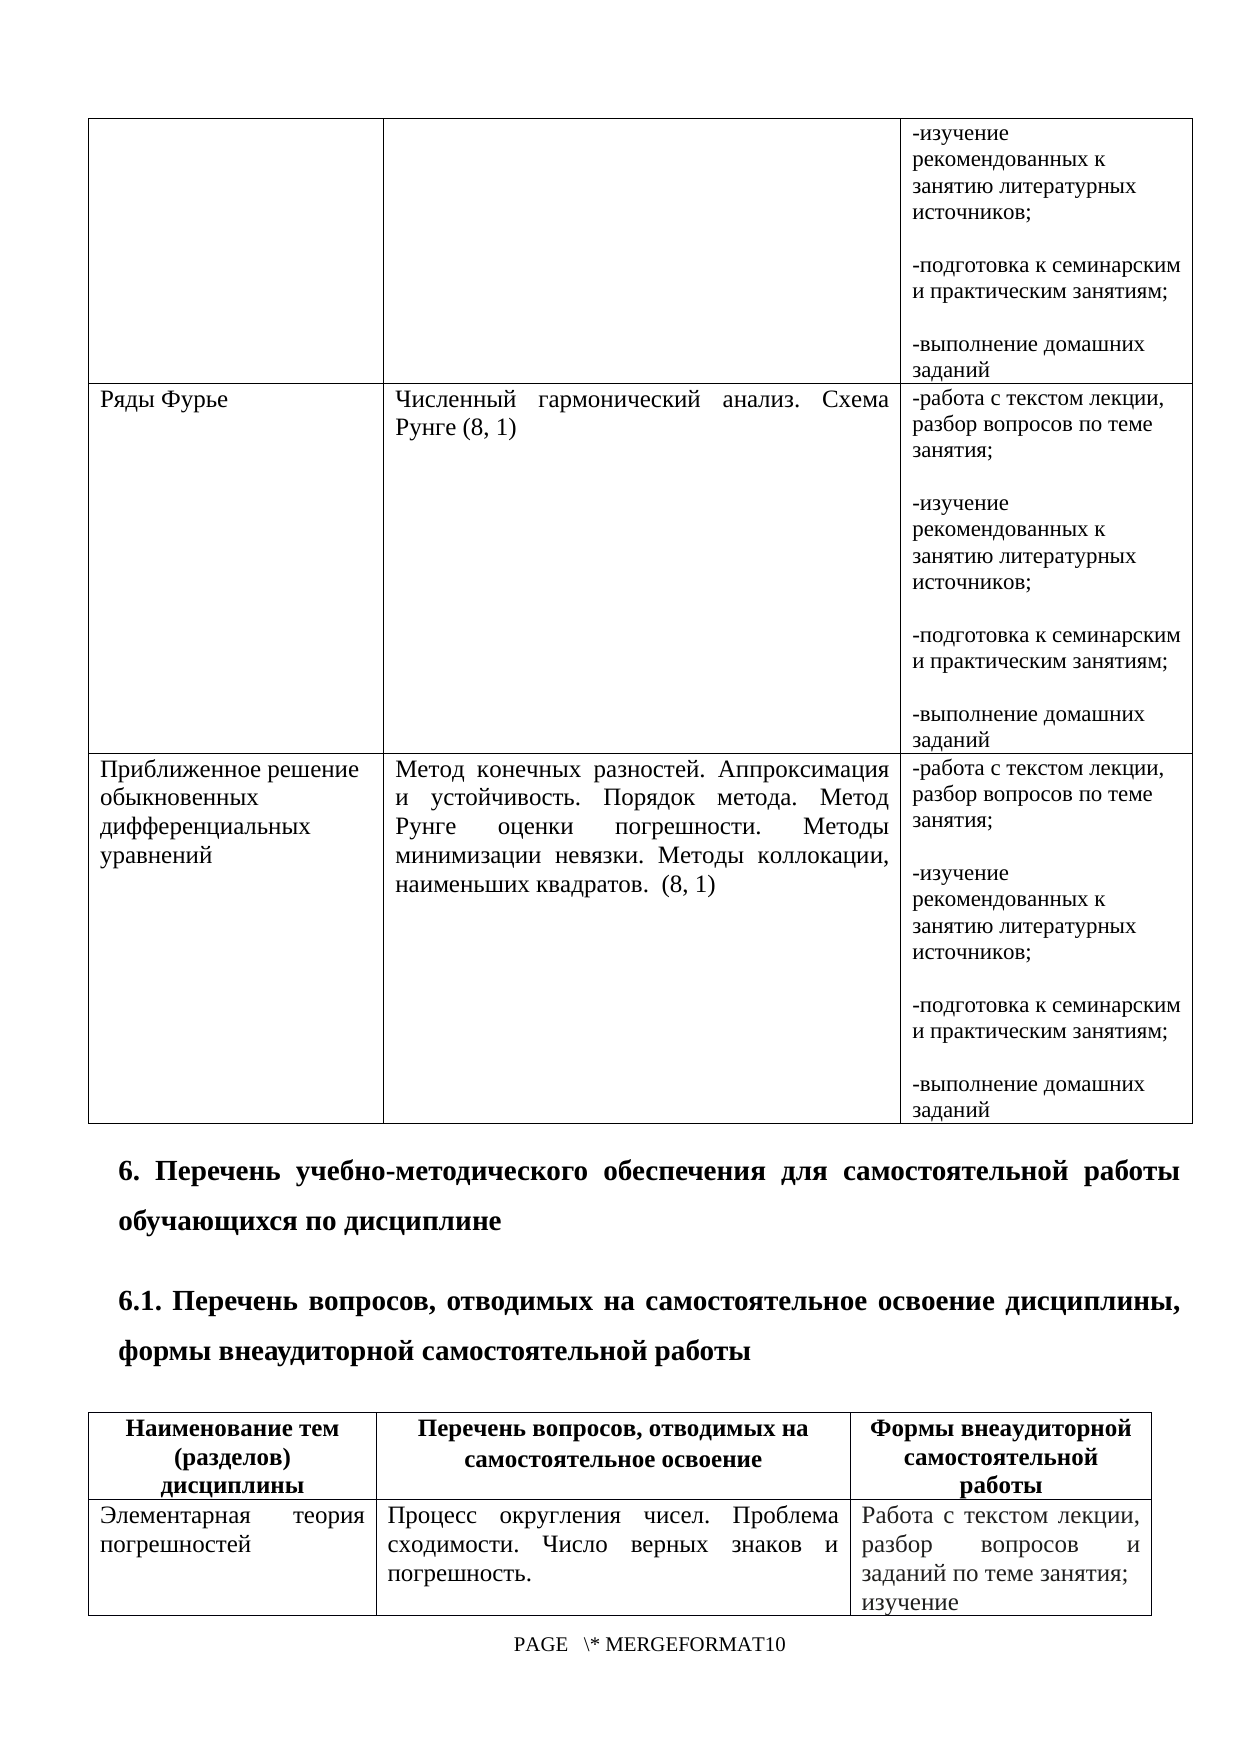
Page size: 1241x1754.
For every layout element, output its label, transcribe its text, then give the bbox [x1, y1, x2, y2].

subtitle 6.1. Перечень вопросов, отводимых на самостоятельное освоение дисциплины, формы внеаудиторной самостоятельной работы [118, 1283, 1181, 1367]
table_header Перечень вопросов, отводимых на самостоятельное освоение [377, 1413, 850, 1499]
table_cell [377, 1500, 850, 1615]
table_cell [901, 119, 1192, 383]
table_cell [851, 1500, 1151, 1615]
table_cell Ряды Фурье [89, 384, 383, 753]
subtitle 6. Перечень учебно-методического обеспечения для самостоятельной работы обучающихся по дисциплине [118, 1153, 1181, 1237]
table_cell Приближенное решение обыкновенных дифференциальных уравнений [89, 754, 383, 1123]
table_header Наименование тем (разделов) дисциплины [89, 1413, 376, 1499]
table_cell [384, 119, 900, 383]
table_cell Численный гармонический анализ. Схема Рунге (8, 1) [384, 384, 900, 753]
table_header Формы внеаудиторной самостоятельной работы [851, 1413, 1151, 1499]
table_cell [89, 119, 383, 383]
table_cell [89, 1500, 376, 1615]
table_cell Метод конечных разностей. Аппроксимация и устойчивость. Порядок метода. Метод Рунге оценки погрешности. Методы минимизации невязки. Методы коллокации, наименьших квадратов. (8, 1) [384, 754, 900, 1123]
